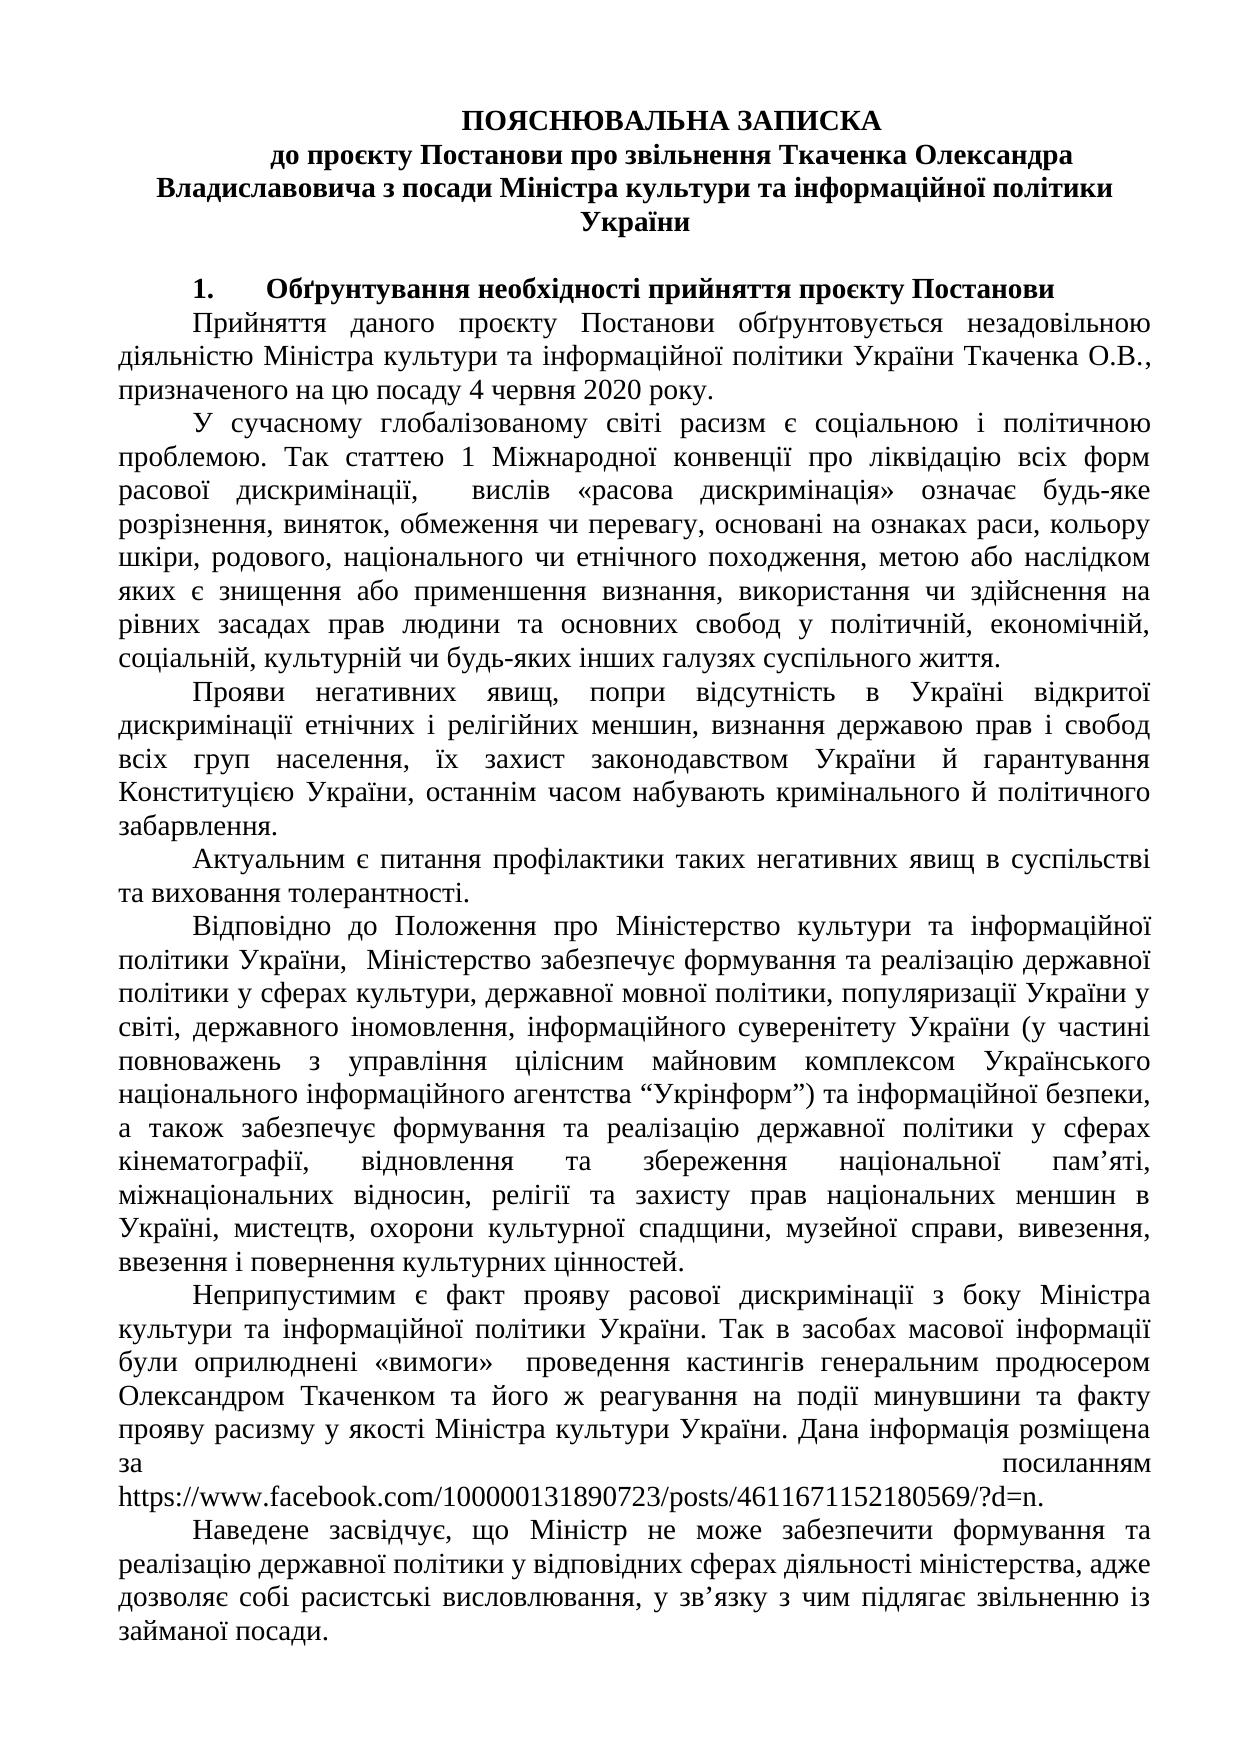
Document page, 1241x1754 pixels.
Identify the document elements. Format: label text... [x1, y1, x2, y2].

text до проєкту Постанови про звільнення Ткаченка Олександра Владиславовича з посади Міністра культури та інформаційної політики України [118, 137, 1152, 238]
text Актуальним є питання профілактики таких негативних явищ в суспільстві та виховання толерантності. [118, 841, 1152, 908]
text Відповідно до Положення про Міністерство культури та інформаційної політики України, Міністерство забезпечує формування та реалізацію державної політики у сферах культури, державної мовної політики, популяризації України у світі, державного іномовлення, інформаційного суверенітету України (у частині повноважень з управління цілісним майновим комплексом Українського національного інформаційного агентства “Укрінформ”) та інформаційної безпеки, а також забезпечує формування та реалізацію державної політики у сферах кінематографії, відновлення та збереження національної пам’яті, міжнаціональних відносин, релігії та захисту прав національних меншин в Україні, мистецтв, охорони культурної спадщини, музейної справи, вивезення, ввезення і повернення культурних цінностей. [118, 908, 1152, 1277]
text Прийняття даного проєкту Постанови обґрунтовується незадовільною діяльністю Міністра культури та інформаційної політики України Ткаченка О.В., призначеного на цю посаду 4 червня 2020 року. [118, 305, 1152, 405]
text У сучасному глобалізованому світі расизм є соціальною і політичною проблемою. Так статтею 1 Міжнародної конвенції про ліквідацію всіх форм расової дискримінації, вислів «расова дискримінація» означає будь-яке розрізнення, виняток, обмеження чи перевагу, основані на ознаках раси, кольору шкіри, родового, національного чи етнічного походження, метою або наслідком яких є знищення або применшення визнання, використання чи здійснення на рівних засадах прав людини та основних свобод у політичній, економічній, соціальній, культурній чи будь-яких інших галузях суспільного життя. [118, 405, 1152, 674]
list Обґрунтування необхідності прийняття проєкту Постанови [118, 271, 1152, 305]
text ПОЯСНЮВАЛЬНА ЗАПИСКА [118, 103, 1152, 137]
text Наведене засвідчує, що Міністр не може забезпечити формування та реалізацію державної політики у відповідних сферах діяльності міністерства, адже дозволяє собі расистські висловлювання, у зв’язку з чим підлягає звільненню із займаної посади. [118, 1512, 1152, 1646]
text Неприпустимим є факт прояву расової дискримінації з боку Міністра культури та інформаційної політики України. Так в засобах масової інформації були оприлюднені «вимоги» проведення кастингів генеральним продюсером Олександром Ткаченком та його ж реагування на події минувшини та факту прояву расизму у якості Міністра культури України. Дана інформація розміщена за посиланням https://www.facebook.com/100000131890723/posts/4611671152180569/?d=n. [118, 1277, 1152, 1512]
text Прояви негативних явищ, попри відсутність в Україні відкритої дискримінації етнічних і релігійних меншин, визнання державою прав і свобод всіх груп населення, їх захист законодавством України й гарантування Конституцією України, останнім часом набувають кримінального й політичного забарвлення. [118, 674, 1152, 841]
